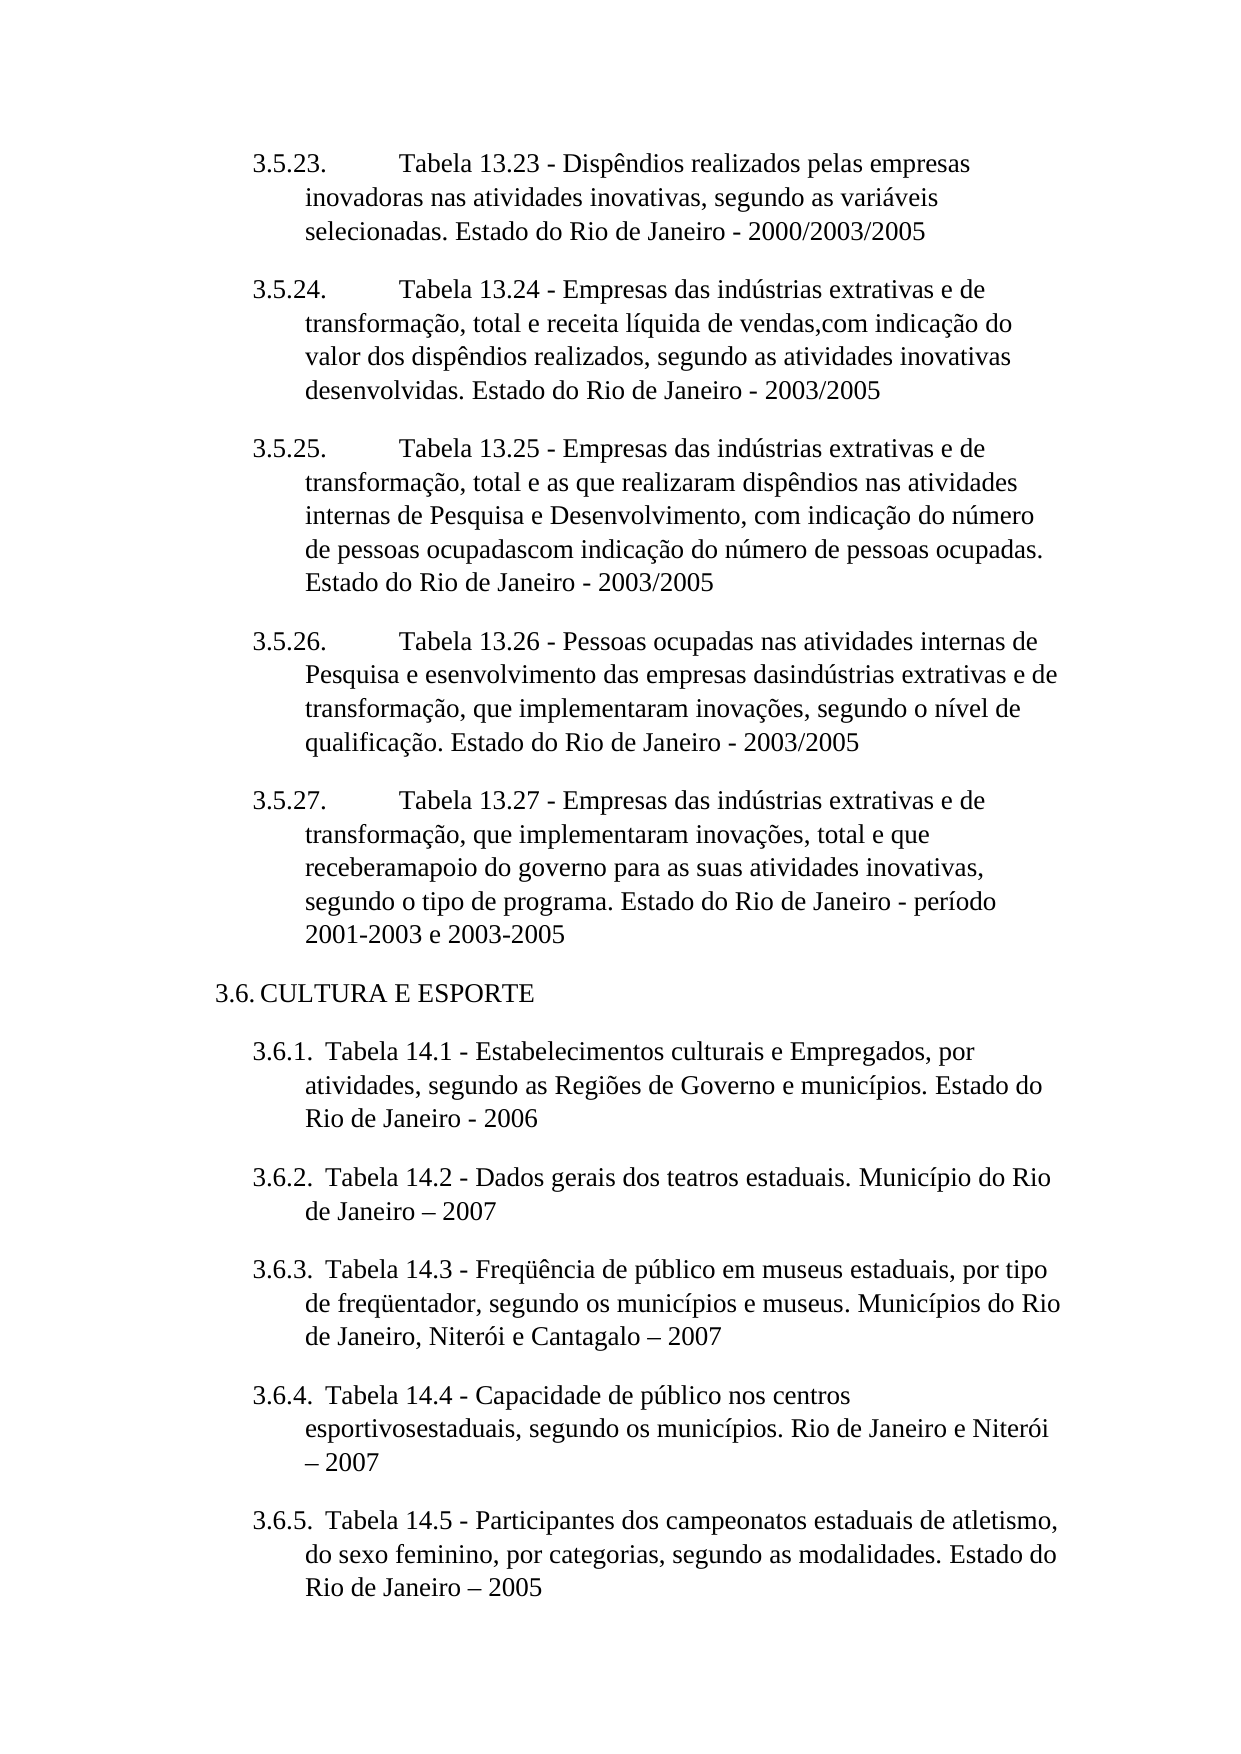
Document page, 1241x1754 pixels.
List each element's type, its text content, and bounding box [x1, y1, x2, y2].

subtitle Tabela 13.23 - Dispêndios realizados pelas empresas inovadoras nas atividades inovativas, segundo as variáveis selecionadas. Estado do Rio de Janeiro - 2000/2003/2005 [252, 148, 1063, 246]
subtitle Tabela 14.1 - Estabelecimentos culturais e Empregados, por atividades, segundo as Regiões de Governo e municípios. Estado do Rio de Janeiro - 2006 [252, 1036, 1063, 1134]
subtitle Tabela 14.4 - Capacidade de público nos centros esportivosestaduais, segundo os municípios. Rio de Janeiro e Niterói – 2007 [252, 1379, 1063, 1477]
subtitle CULTURA E ESPORTE [215, 977, 1063, 1008]
subtitle Tabela 13.24 - Empresas das indústrias extrativas e de transformação, total e receita líquida de vendas,com indicação do valor dos dispêndios realizados, segundo as atividades inovativas desenvolvidas. Estado do Rio de Janeiro - 2003/2005 [252, 273, 1063, 405]
subtitle Tabela 14.3 - Freqüência de público em museus estaduais, por tipo de freqüentador, segundo os municípios e museus. Municípios do Rio de Janeiro, Niterói e Cantagalo – 2007 [252, 1253, 1063, 1351]
subtitle Tabela 14.2 - Dados gerais dos teatros estaduais. Município do Rio de Janeiro – 2007 [252, 1161, 1063, 1226]
subtitle Tabela 13.27 - Empresas das indústrias extrativas e de transformação, que implementaram inovações, total e que receberamapoio do governo para as suas atividades inovativas, segundo o tipo de programa. Estado do Rio de Janeiro - período 2001-2003 e 2003-2005 [252, 784, 1063, 949]
subtitle Tabela 13.26 - Pessoas ocupadas nas atividades internas de Pesquisa e esenvolvimento das empresas dasindústrias extrativas e de transformação, que implementaram inovações, segundo o nível de qualificação. Estado do Rio de Janeiro - 2003/2005 [252, 625, 1063, 757]
subtitle Tabela 13.25 - Empresas das indústrias extrativas e de transformação, total e as que realizaram dispêndios nas atividades internas de Pesquisa e Desenvolvimento, com indicação do número de pessoas ocupadascom indicação do número de pessoas ocupadas. Estado do Rio de Janeiro - 2003/2005 [252, 432, 1063, 598]
subtitle Tabela 14.5 - Participantes dos campeonatos estaduais de atletismo, do sexo feminino, por categorias, segundo as modalidades. Estado do Rio de Janeiro – 2005 [252, 1504, 1063, 1603]
